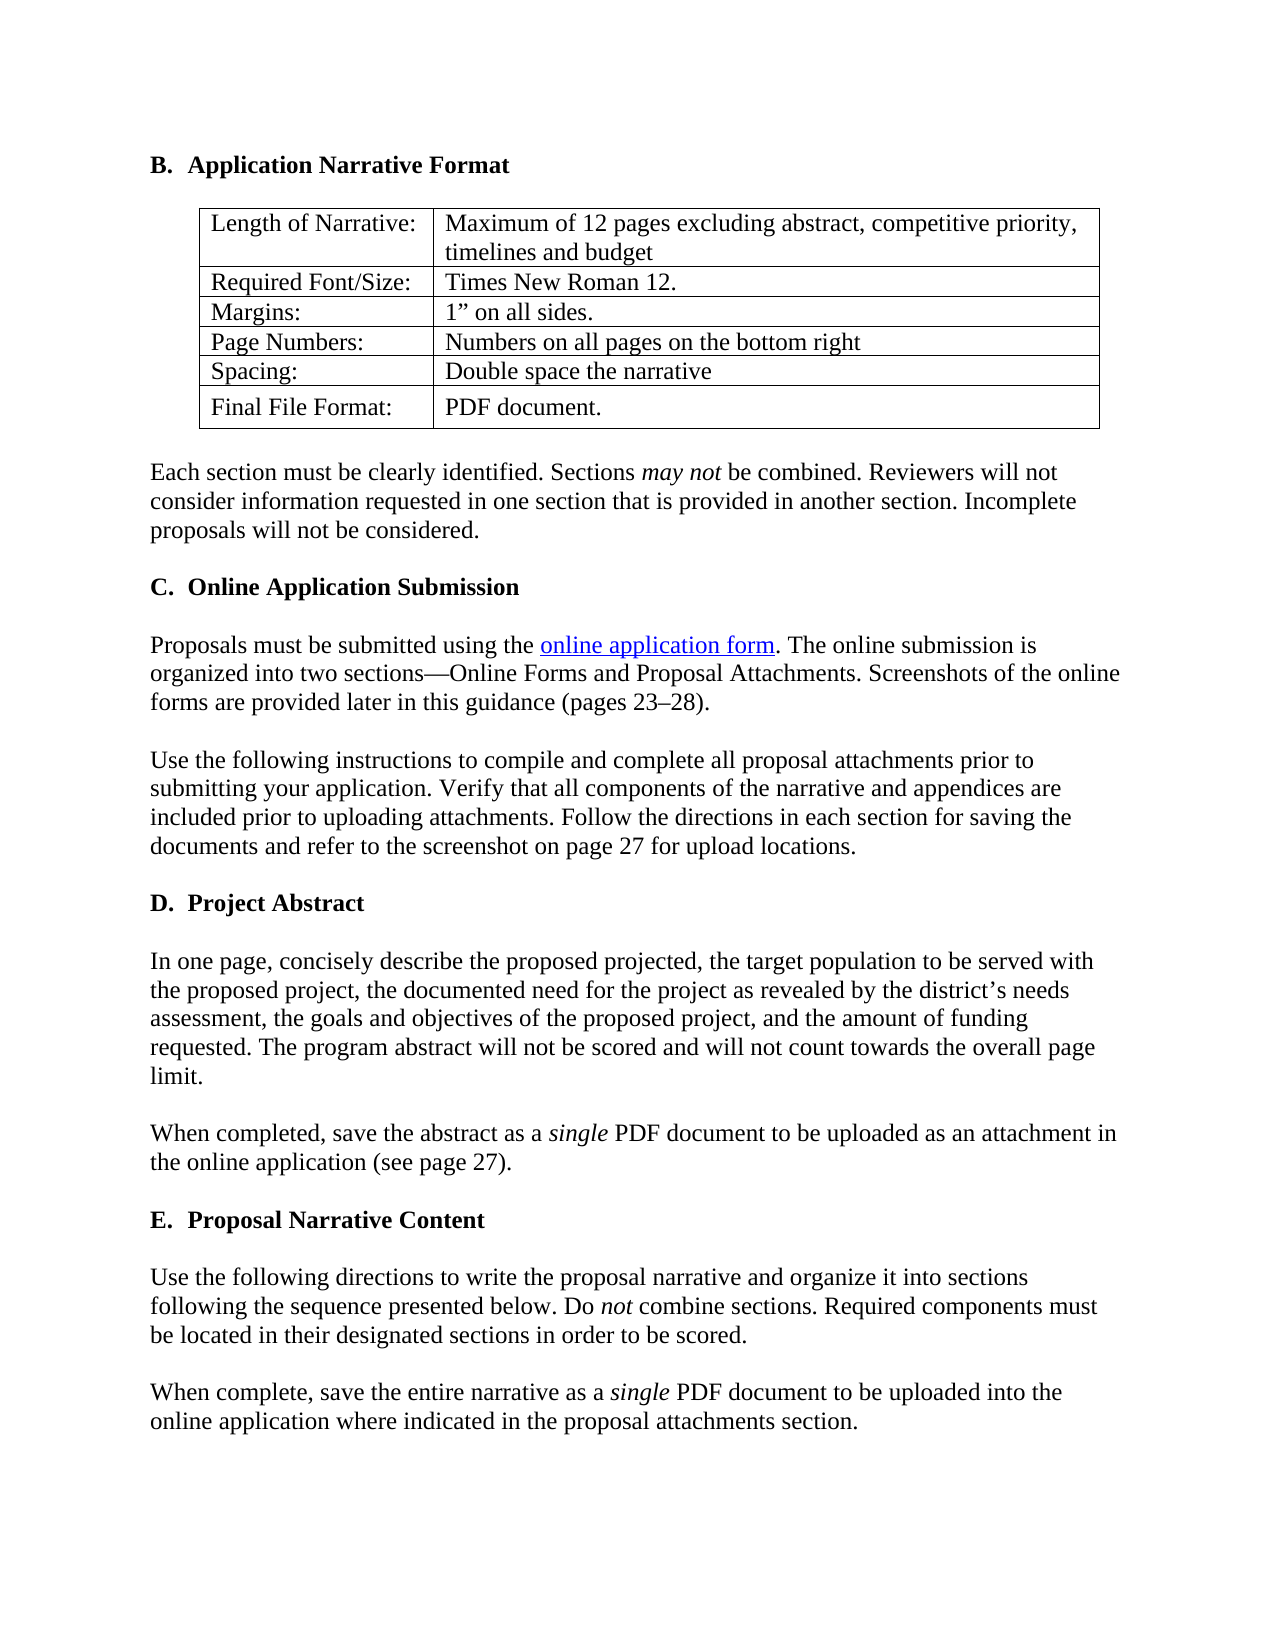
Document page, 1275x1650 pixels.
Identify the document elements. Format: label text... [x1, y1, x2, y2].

table_cell PDF document. [434, 386, 1099, 427]
table_cell Margins: [200, 297, 433, 326]
table_cell Page Numbers: [200, 327, 433, 355]
table_cell Double space the narrative [434, 356, 1099, 385]
subtitle Application Narrative Format [150, 150, 1125, 179]
table_cell Spacing: [200, 356, 433, 385]
text When completed, save the abstract as a single PDF document to be uploaded as an attachment in the online application (see page 27). [150, 1118, 1125, 1176]
subtitle Online Application Submission [150, 572, 1125, 601]
table_cell 1” on all sides. [434, 297, 1099, 326]
table_cell Required Font/Size: [200, 267, 433, 296]
table_cell Times New Roman 12. [434, 267, 1099, 296]
text Use the following instructions to compile and complete all proposal attachments prior to submitting your application. Verify that all components of the narrative and appendices are included prior to uploading attachments. Follow the directions in each section for saving the documents and refer to the screenshot on page 27 for upload locations. [150, 745, 1125, 860]
text When complete, save the entire narrative as a single PDF document to be uploaded into the online application where indicated in the proposal attachments section. [150, 1377, 1125, 1435]
table_cell Final File Format: [200, 386, 433, 427]
text In one page, concisely describe the proposed projected, the target population to be served with the proposed project, the documented need for the project as revealed by the district’s needs assessment, the goals and objectives of the proposed project, and the amount of funding requested. The program abstract will not be scored and will not count towards the overall page limit. [150, 946, 1125, 1090]
table_header Maximum of 12 pages excluding abstract, competitive priority, timelines and budget [434, 209, 1099, 266]
table_header Length of Narrative: [200, 209, 433, 266]
text Proposals must be submitted using the online application form. The online submission is organized into two sections—Online Forms and Proposal Attachments. Screenshots of the online forms are provided later in this guidance (pages 23–28). [150, 630, 1125, 716]
subtitle Proposal Narrative Content [150, 1205, 1125, 1233]
text Use the following directions to write the proposal narrative and organize it into sections following the sequence presented below. Do not combine sections. Required components must be located in their designated sections in order to be scored. [150, 1262, 1125, 1348]
text Each section must be clearly identified. Sections may not be combined. Reviewers will not consider information requested in one section that is provided in another section. Incomplete proposals will not be considered. [150, 457, 1125, 543]
subtitle Project Abstract [150, 888, 1125, 917]
table_cell Numbers on all pages on the bottom right [434, 327, 1099, 355]
